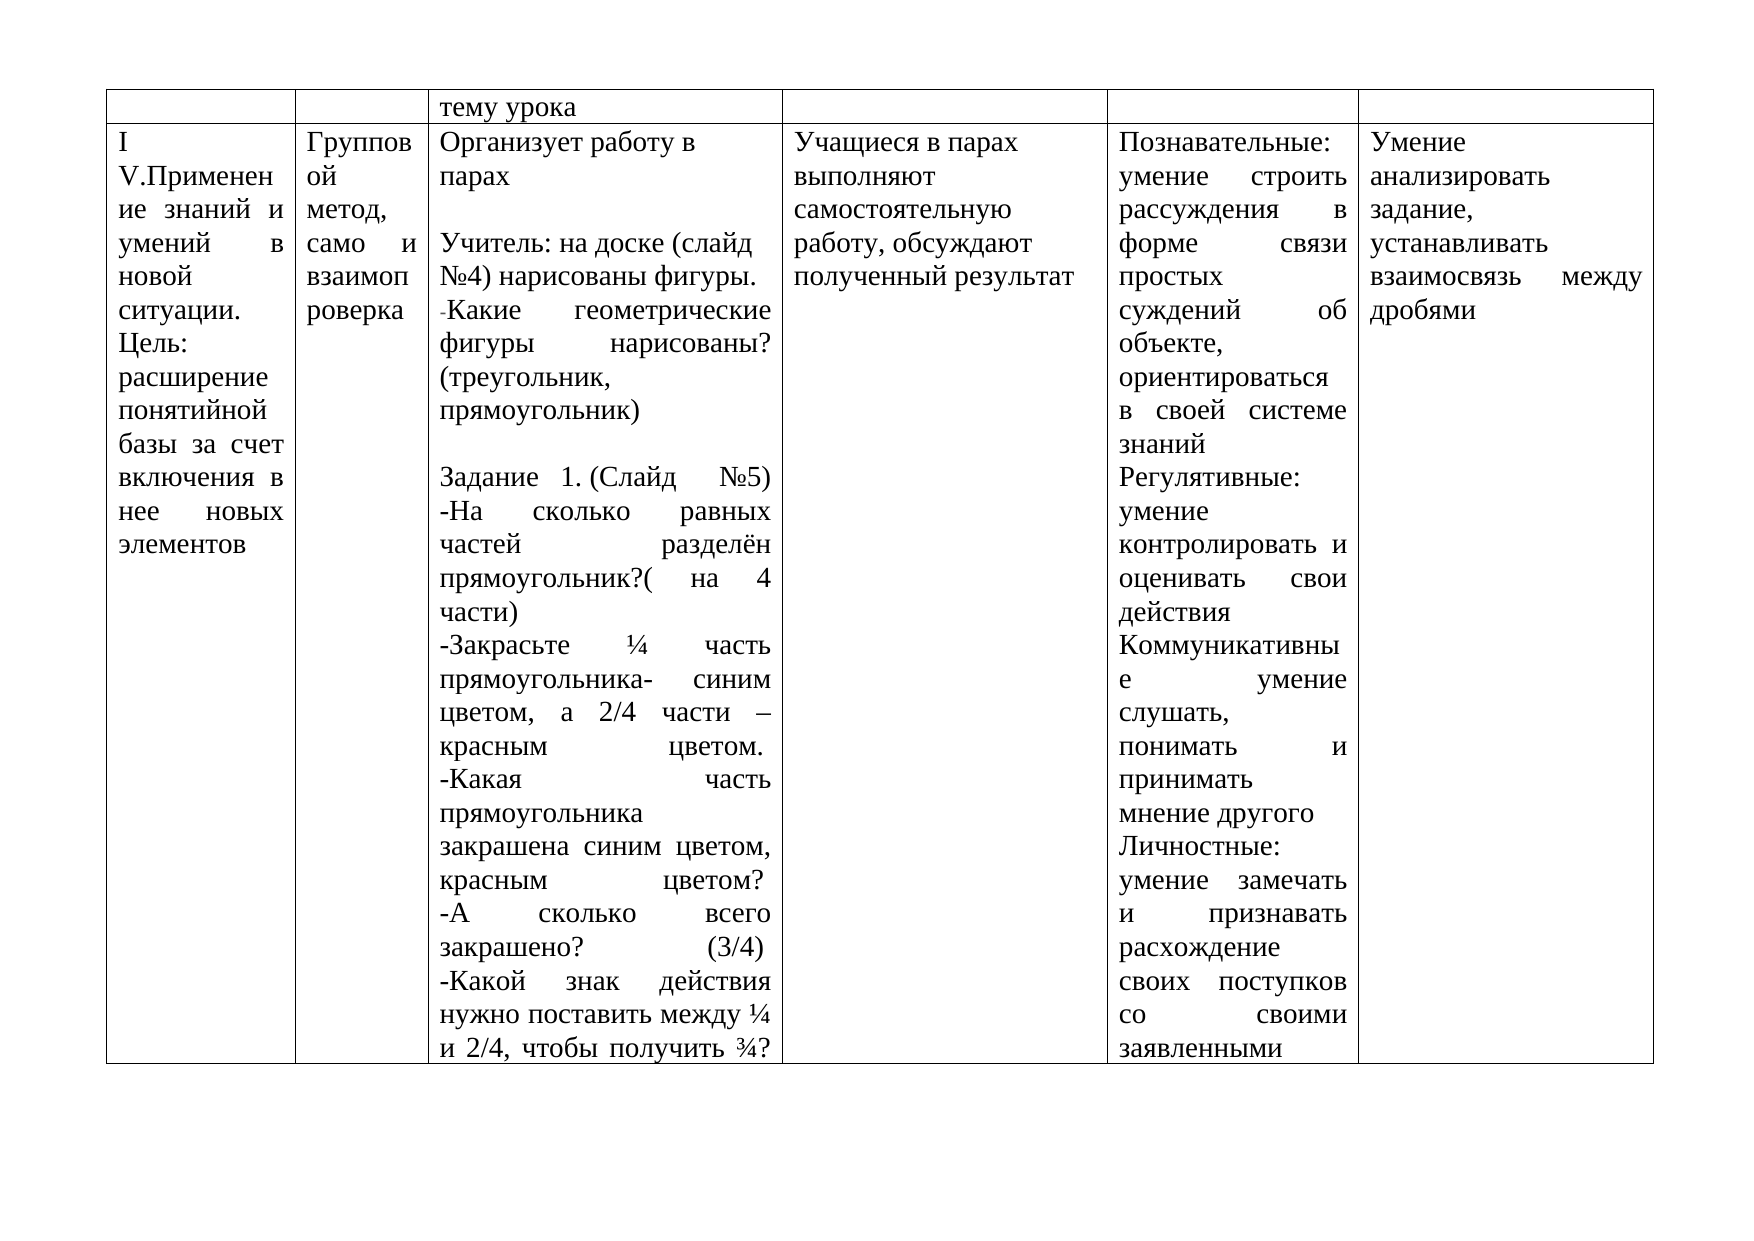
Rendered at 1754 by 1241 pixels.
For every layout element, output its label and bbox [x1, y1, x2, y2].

table_cell [296, 124, 428, 1063]
table_cell [429, 124, 782, 1063]
table_cell [1108, 90, 1358, 123]
table_cell [107, 124, 295, 1063]
table_cell [107, 90, 295, 123]
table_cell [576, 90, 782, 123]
table_cell [1359, 90, 1653, 123]
table_cell [296, 90, 428, 123]
table_cell [783, 124, 1107, 1063]
table_cell [1108, 124, 1358, 1063]
table_cell [1359, 124, 1653, 1063]
table_cell [783, 90, 1107, 123]
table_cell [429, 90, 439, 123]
